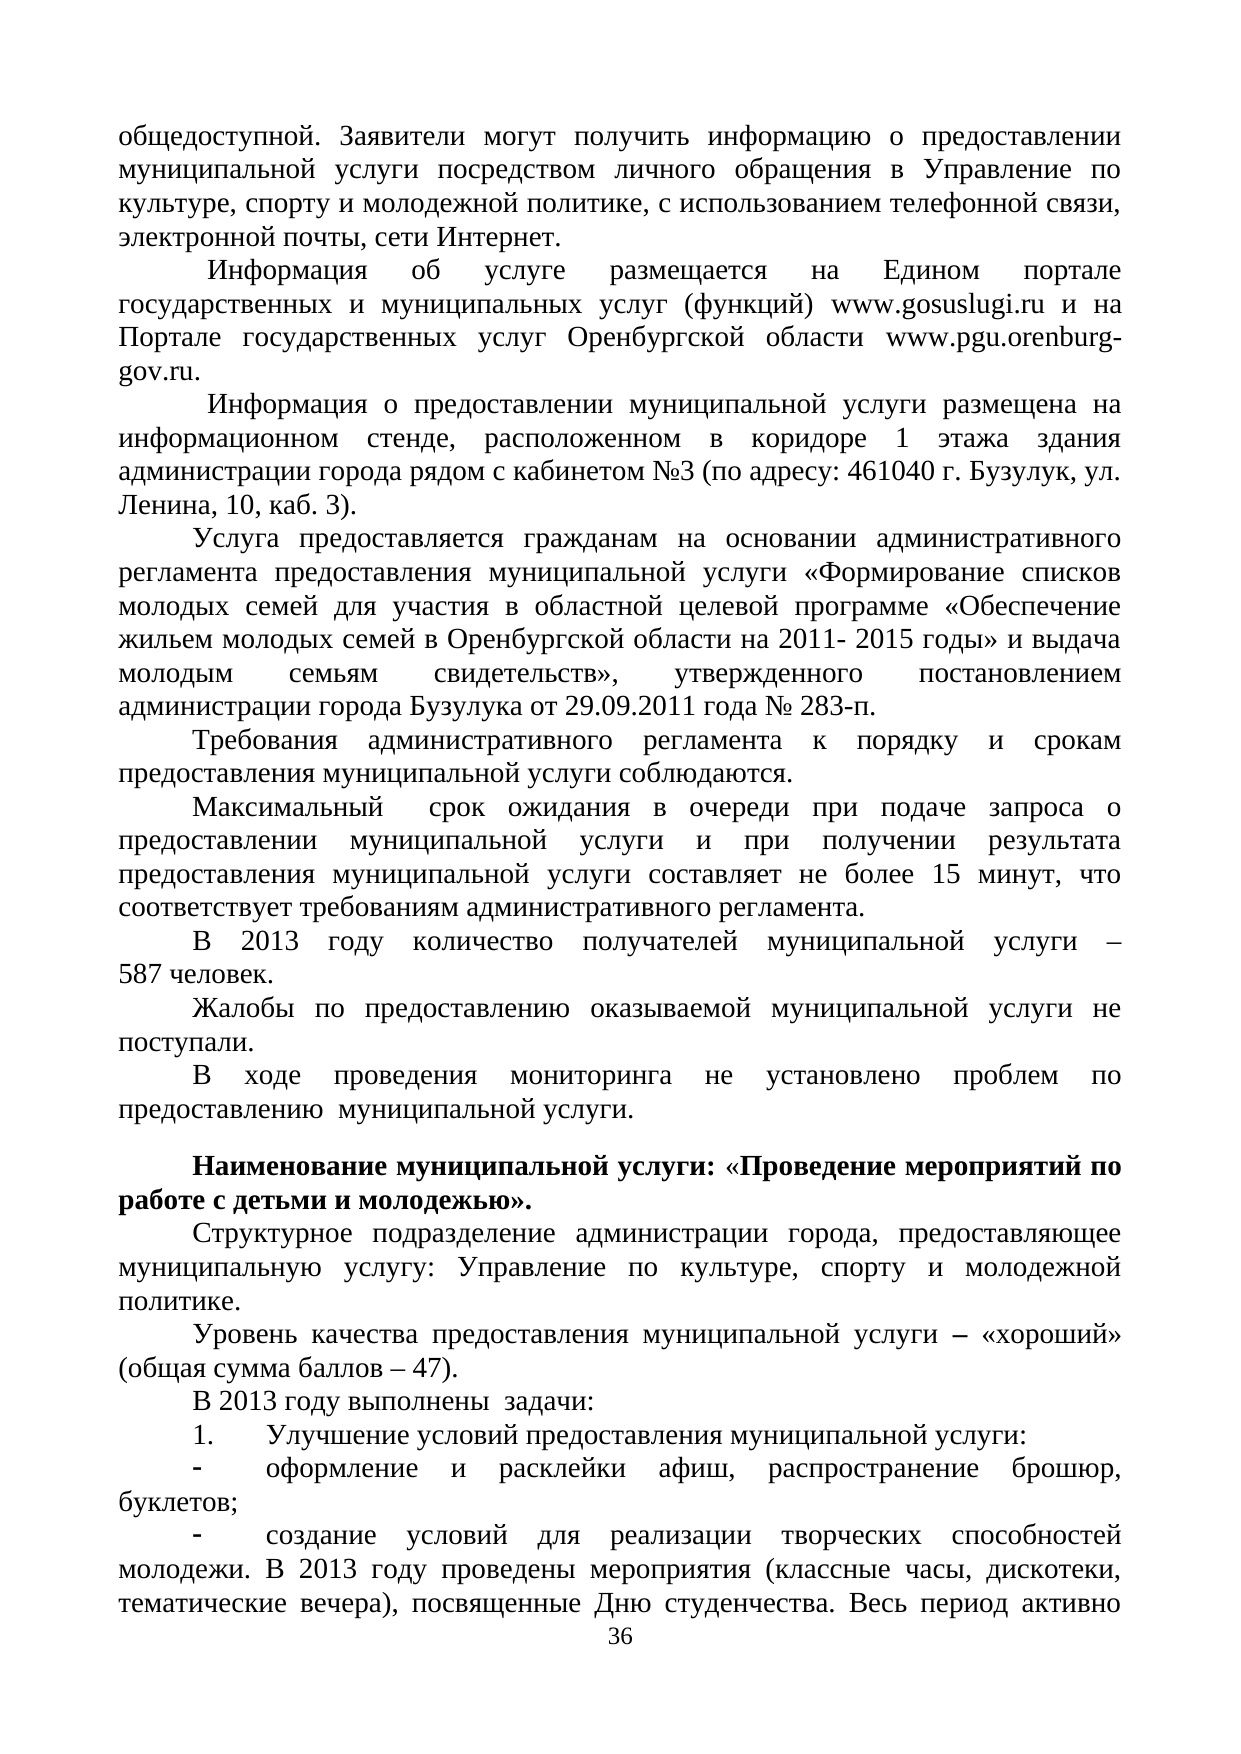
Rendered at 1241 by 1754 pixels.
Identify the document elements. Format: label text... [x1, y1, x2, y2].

text Наименование муниципальной услуги: «Проведение мероприятий по работе с детьми и молодежью». [118, 1148, 1122, 1216]
text Требования административного регламента к порядку и срокам предоставления муниципальной услуги соблюдаются. [118, 722, 1122, 789]
text Жалобы по предоставлению оказываемой муниципальной услуги не поступали. [118, 990, 1122, 1057]
text Информация об услуге размещается на Едином портале государственных и муниципальных услуг (функций) www.gosuslugi.ru и на Портале государственных услуг Оренбургской области www.pgu.orenburg-gov.ru. [118, 252, 1122, 386]
text Максимальный срок ожидания в очереди при подаче запроса о предоставлении муниципальной услуги и при получении результата предоставления муниципальной услуги составляет не более 15 минут, что соответствует требованиям административного регламента. [118, 789, 1122, 923]
text В 2013 году количество получателей муниципальной услуги – 587 человек. [118, 923, 1122, 990]
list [118, 1517, 1122, 1618]
text В 2013 году выполнены задачи: [118, 1383, 1122, 1417]
list Улучшение условий предоставления муниципальной услуги: [118, 1417, 1122, 1450]
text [118, 118, 1122, 252]
text Информация о предоставлении муниципальной услуги размещена на информационном стенде, расположенном в коридоре 1 этажа здания администрации города рядом с кабинетом №3 (по адресу: 461040 г. Бузулук, ул. Ленина, 10, каб. 3). [118, 386, 1122, 521]
text Структурное подразделение администрации города, предоставляющее муниципальную услугу: Управление по культуре, спорту и молодежной политике. [118, 1216, 1122, 1316]
text В ходе проведения мониторинга не установлено проблем по предоставлению муниципальной услуги. [118, 1057, 1122, 1124]
list оформление и расклейки афиш, распространение брошюр, буклетов; [118, 1450, 1122, 1517]
text Услуга предоставляется гражданам на основании административного регламента предоставления муниципальной услуги «Формирование списков молодых семей для участия в областной целевой программе «Обеспечение жильем молодых семей в Оренбургской области на 2011- 2015 годы» и выдача молодым семьям свидетельств», утвержденного постановлением администрации города Бузулука от 29.09.2011 года № 283-п. [118, 521, 1122, 722]
text Уровень качества предоставления муниципальной услуги – «хороший» (общая сумма баллов – 47). [118, 1316, 1122, 1383]
